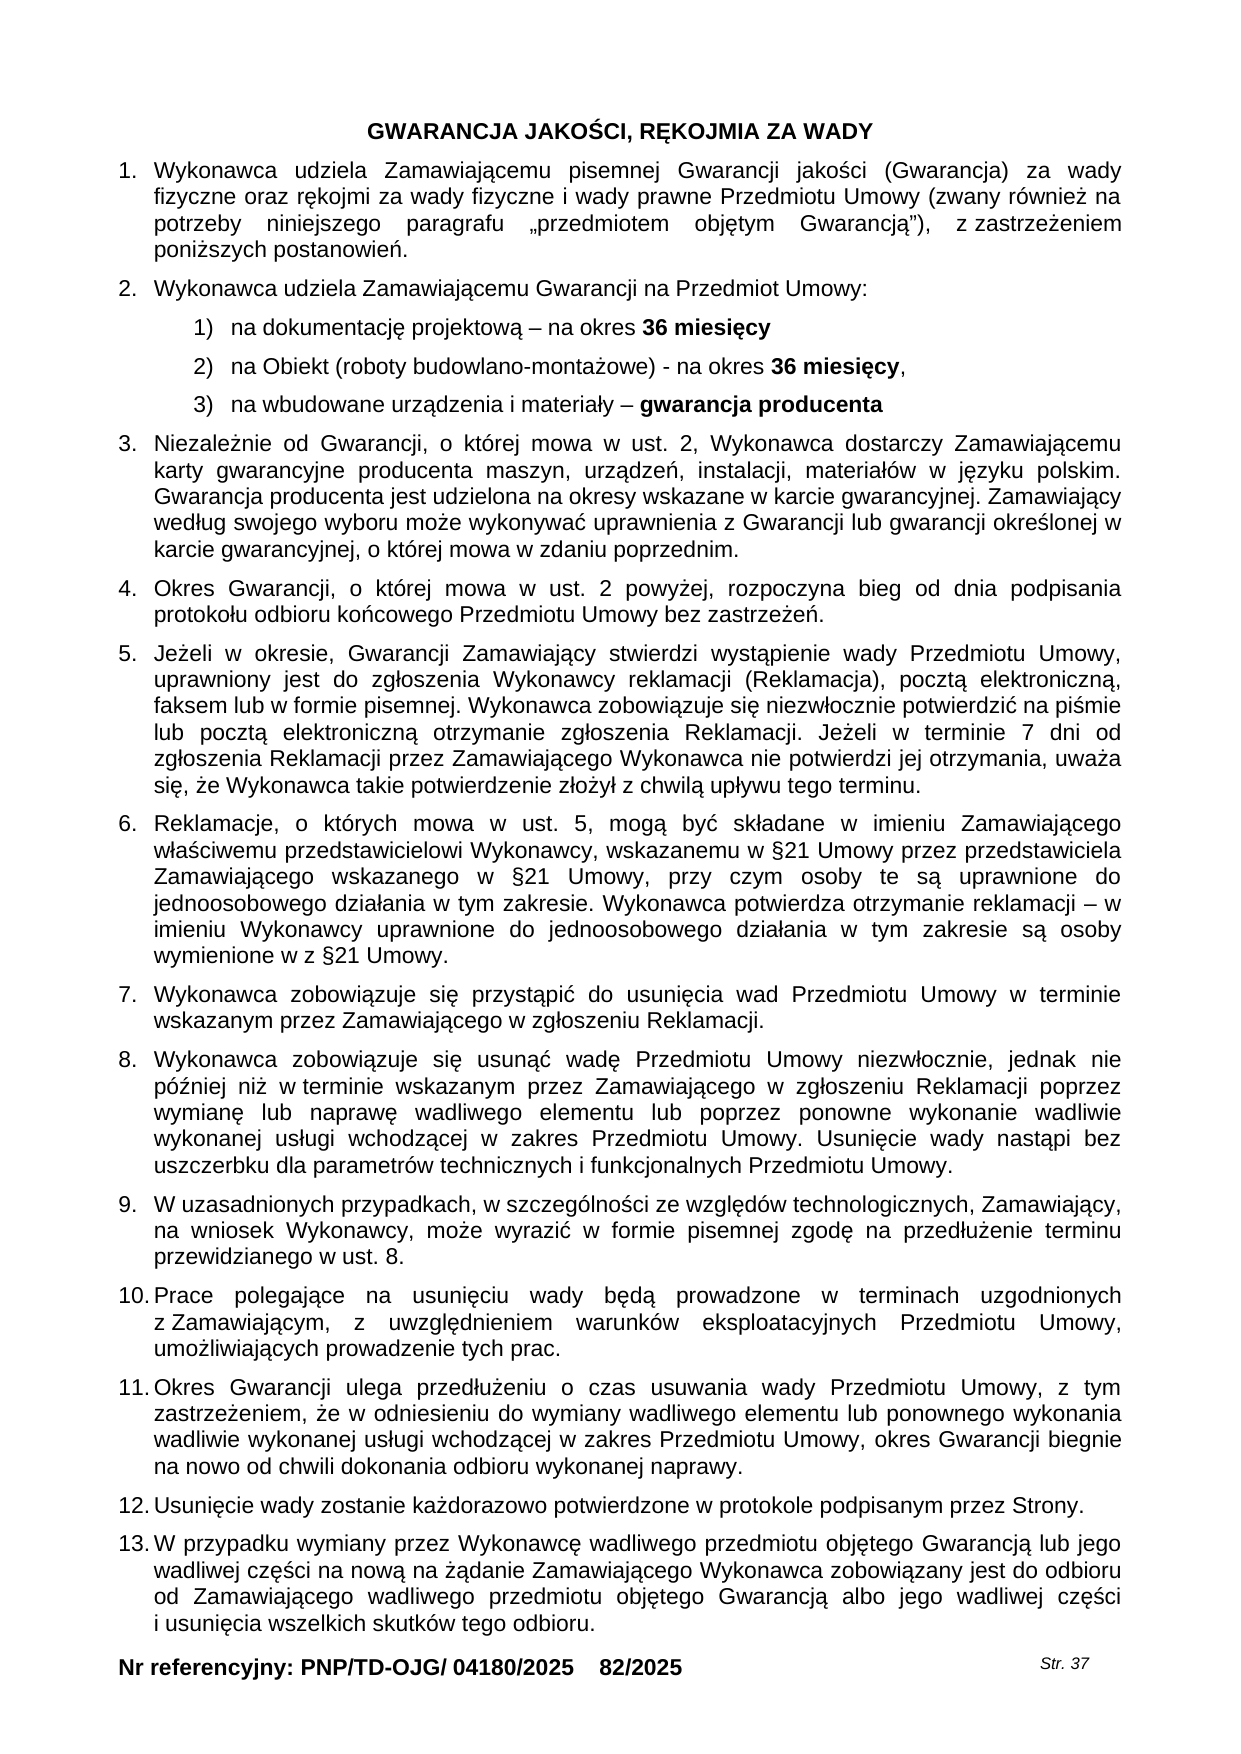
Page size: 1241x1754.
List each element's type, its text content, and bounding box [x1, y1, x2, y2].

list Wykonawca udziela Zamawiającemu Gwarancji na Przedmiot Umowy: [118, 275, 1122, 301]
list Wykonawca zobowiązuje się przystąpić do usunięcia wad Przedmiotu Umowy w terminie wskazanym przez Zamawiającego w zgłoszeniu Reklamacji. [118, 981, 1122, 1034]
list GWARANCJA JAKOŚCI, RĘKOJMIA ZA WADY [118, 118, 1122, 144]
list na Obiekt (roboty budowlano-montażowe) - na okres 36 miesięcy, [193, 353, 1122, 379]
list Prace polegające na usunięciu wady będą prowadzone w terminach uzgodnionych z Zamawiającym, z uwzględnieniem warunków eksploatacyjnych Przedmiotu Umowy, umożliwiających prowadzenie tych prac. [118, 1282, 1122, 1361]
list Okres Gwarancji, o której mowa w ust. 2 powyżej, rozpoczyna bieg od dnia podpisania protokołu odbioru końcowego Przedmiotu Umowy bez zastrzeżeń. [118, 574, 1122, 627]
list na dokumentację projektową – na okres 36 miesięcy [193, 314, 1122, 340]
list Wykonawca udziela Zamawiającemu pisemnej Gwarancji jakości (Gwarancja) za wady fizyczne oraz rękojmi za wady fizyczne i wady prawne Przedmiotu Umowy (zwany również na potrzeby niniejszego paragrafu „przedmiotem objętym Gwarancją”), z zastrzeżeniem poniższych postanowień. [118, 157, 1122, 262]
list na wbudowane urządzenia i materiały – gwarancja producenta [193, 391, 1122, 418]
list Okres Gwarancji ulega przedłużeniu o czas usuwania wady Przedmiotu Umowy, z tym zastrzeżeniem, że w odniesieniu do wymiany wadliwego elementu lub ponownego wykonania wadliwie wykonanej usługi wchodzącej w zakres Przedmiotu Umowy, okres Gwarancji biegnie na nowo od chwili dokonania odbioru wykonanej naprawy. [118, 1374, 1122, 1479]
list Jeżeli w okresie, Gwarancji Zamawiający stwierdzi wystąpienie wady Przedmiotu Umowy, uprawniony jest do zgłoszenia Wykonawcy reklamacji (Reklamacja), pocztą elektroniczną, faksem lub w formie pisemnej. Wykonawca zobowiązuje się niezwłocznie potwierdzić na piśmie lub pocztą elektroniczną otrzymanie zgłoszenia Reklamacji. Jeżeli w terminie 7 dni od zgłoszenia Reklamacji przez Zamawiającego Wykonawca nie potwierdzi jej otrzymania, uważa się, że Wykonawca takie potwierdzenie złożył z chwilą upływu tego terminu. [118, 640, 1122, 798]
list W uzasadnionych przypadkach, w szczególności ze względów technologicznych, Zamawiający, na wniosek Wykonawcy, może wyrazić w formie pisemnej zgodę na przedłużenie terminu przewidzianego w ust. 8. [118, 1191, 1122, 1269]
list Niezależnie od Gwarancji, o której mowa w ust. 2, Wykonawca dostarczy Zamawiającemu karty gwarancyjne producenta maszyn, urządzeń, instalacji, materiałów w języku polskim. Gwarancja producenta jest udzielona na okresy wskazane w karcie gwarancyjnej. Zamawiający według swojego wyboru może wykonywać uprawnienia z Gwarancji lub gwarancji określonej w karcie gwarancyjnej, o której mowa w zdaniu poprzednim. [118, 430, 1122, 562]
list Reklamacje, o których mowa w ust. 5, mogą być składane w imieniu Zamawiającego właściwemu przedstawicielowi Wykonawcy, wskazanemu w §21 Umowy przez przedstawiciela Zamawiającego wskazanego w §21 Umowy, przy czym osoby te są uprawnione do jednoosobowego działania w tym zakresie. Wykonawca potwierdza otrzymanie reklamacji – w imieniu Wykonawcy uprawnione do jednoosobowego działania w tym zakresie są osoby wymienione w z §21 Umowy. [118, 810, 1122, 968]
list Wykonawca zobowiązuje się usunąć wadę Przedmiotu Umowy niezwłocznie, jednak nie później niż w terminie wskazanym przez Zamawiającego w zgłoszeniu Reklamacji poprzez wymianę lub naprawę wadliwego elementu lub poprzez ponowne wykonanie wadliwie wykonanej usługi wchodzącej w zakres Przedmiotu Umowy. Usunięcie wady nastąpi bez uszczerbku dla parametrów technicznych i funkcjonalnych Przedmiotu Umowy. [118, 1046, 1122, 1178]
list Usunięcie wady zostanie każdorazowo potwierdzone w protokole podpisanym przez Strony. [118, 1492, 1122, 1518]
list W przypadku wymiany przez Wykonawcę wadliwego przedmiotu objętego Gwarancją lub jego wadliwej części na nową na żądanie Zamawiającego Wykonawca zobowiązany jest do odbioru od Zamawiającego wadliwego przedmiotu objętego Gwarancją albo jego wadliwej części i usunięcia wszelkich skutków tego odbioru. [118, 1530, 1122, 1636]
